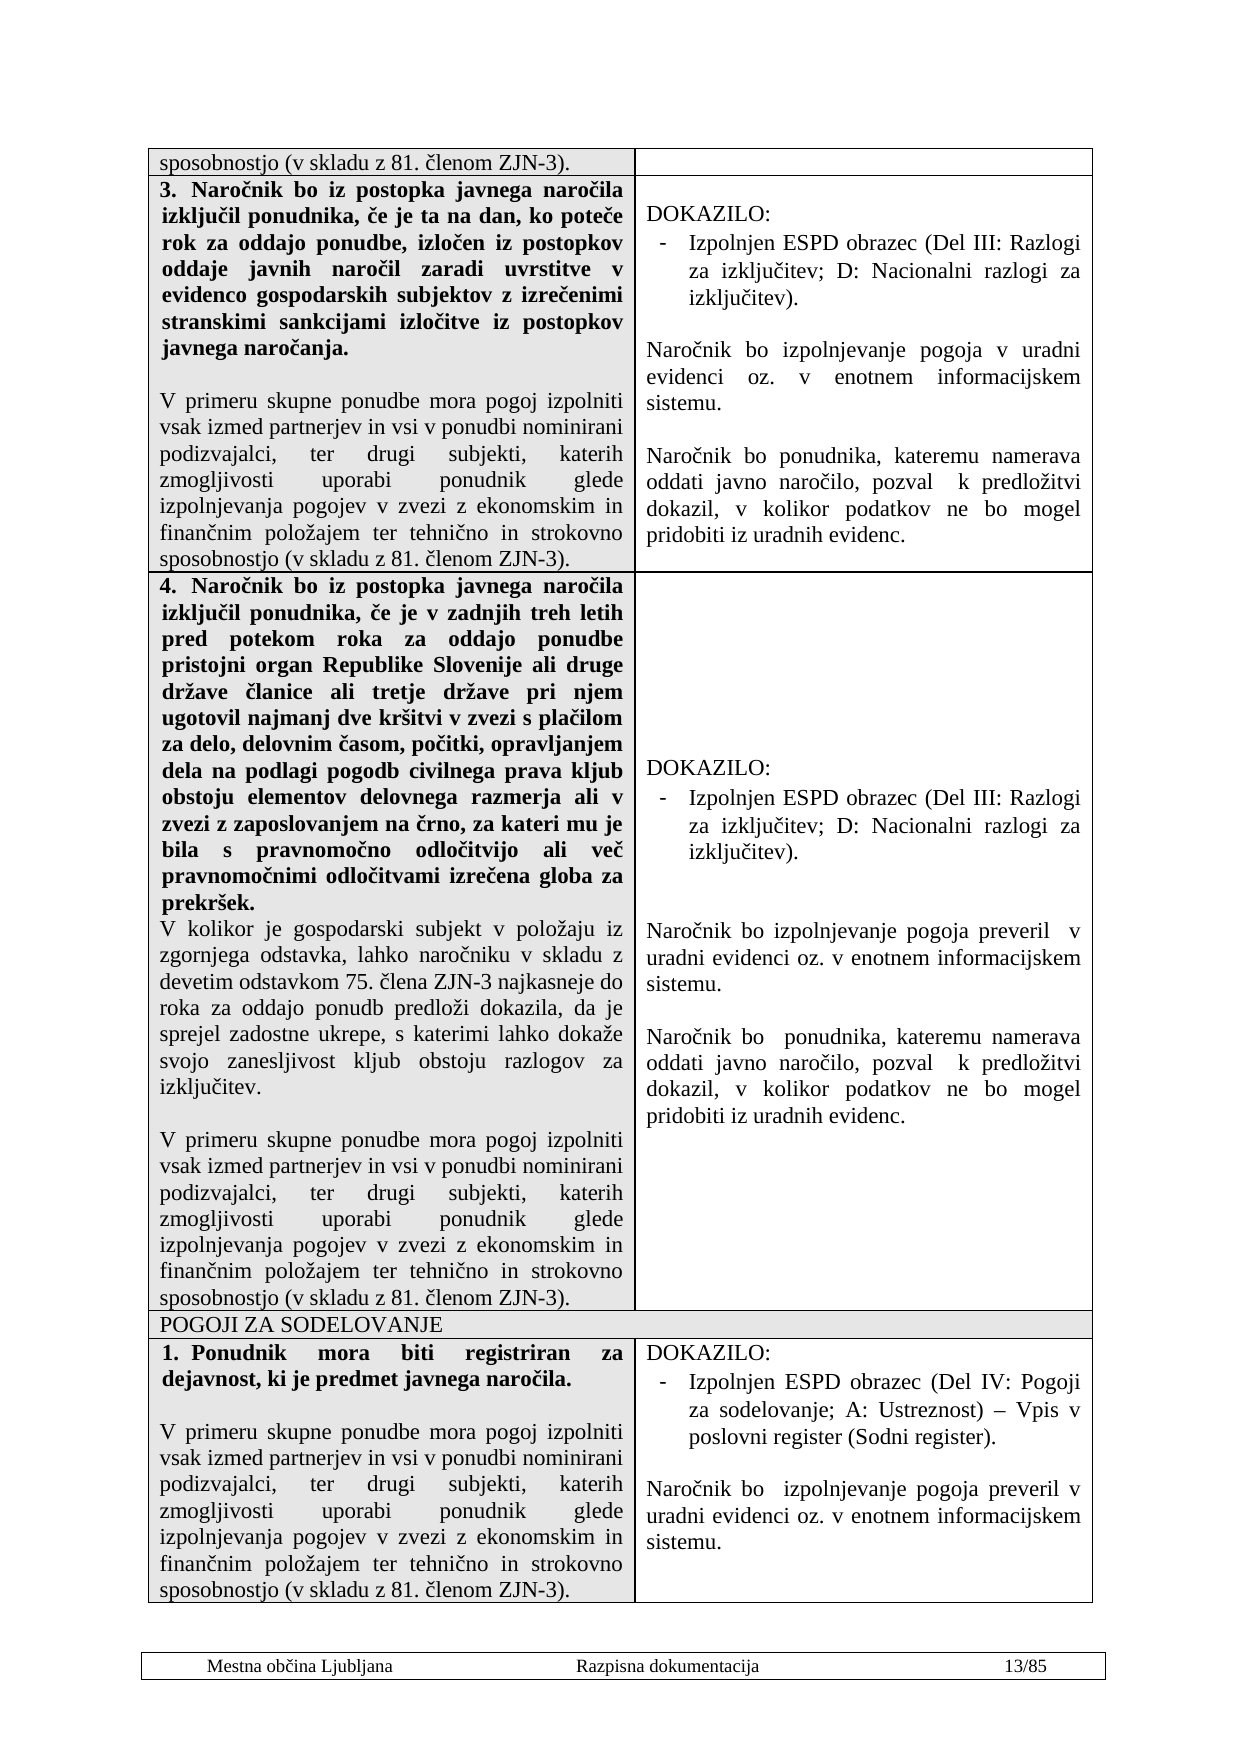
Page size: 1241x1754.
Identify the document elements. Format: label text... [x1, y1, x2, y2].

table_cell DOKAZILO: Izpolnjen ESPD obrazec (Del III: Razlogi za izključitev; D: Nacionalni razlogi za izključitev). Naročnik bo izpolnjevanje pogoja v uradni evidenci oz. v enotnem informacijskem sistemu. Naročnik bo ponudnika, kateremu namerava oddati javno naročilo, pozval k predložitvi dokazil, v kolikor podatkov ne bo mogel pridobiti iz uradnih evidenc. [636, 176, 1092, 571]
table_cell Naročnik bo iz postopka javnega naročila izključil ponudnika, če je ta na dan, ko poteče rok za oddajo ponudbe, izločen iz postopkov oddaje javnih naročil zaradi uvrstitve v evidenco gospodarskih subjektov z izrečenimi stranskimi sankcijami izločitve iz postopkov javnega naročanja. V primeru skupne ponudbe mora pogoj izpolniti vsak izmed partnerjev in vsi v ponudbi nominirani podizvajalci, ter drugi subjekti, katerih zmogljivosti uporabi ponudnik glede izpolnjevanja pogojev v zvezi z ekonomskim in finančnim položajem ter tehnično in strokovno sposobnostjo (v skladu z 81. členom ZJN-3). [149, 176, 634, 571]
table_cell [636, 149, 1092, 175]
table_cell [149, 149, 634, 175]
table_cell POGOJI ZA SODELOVANJE [149, 1311, 1092, 1338]
table_cell Naročnik bo iz postopka javnega naročila izključil ponudnika, če je v zadnjih treh letih pred potekom roka za oddajo ponudbe pristojni organ Republike Slovenije ali druge države članice ali tretje države pri njem ugotovil najmanj dve kršitvi v zvezi s plačilom za delo, delovnim časom, počitki, opravljanjem dela na podlagi pogodb civilnega prava kljub obstoju elementov delovnega razmerja ali v zvezi z zaposlovanjem na črno, za kateri mu je bila s pravnomočno odločitvijo ali več pravnomočnimi odločitvami izrečena globa za prekršek. V kolikor je gospodarski subjekt v položaju iz zgornjega odstavka, lahko naročniku v skladu z devetim odstavkom 75. člena ZJN-3 najkasneje do roka za oddajo ponudb predloži dokazila, da je sprejel zadostne ukrepe, s katerimi lahko dokaže svojo zanesljivost kljub obstoju razlogov za izključitev. V primeru skupne ponudbe mora pogoj izpolniti vsak izmed partnerjev in vsi v ponudbi nominirani podizvajalci, ter drugi subjekti, katerih zmogljivosti uporabi ponudnik glede izpolnjevanja pogojev v zvezi z ekonomskim in finančnim položajem ter tehnično in strokovno sposobnostjo (v skladu z 81. členom ZJN-3). [149, 573, 634, 1310]
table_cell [636, 1339, 1092, 1602]
table_cell DOKAZILO: Izpolnjen ESPD obrazec (Del III: Razlogi za izključitev; D: Nacionalni razlogi za izključitev). Naročnik bo izpolnjevanje pogoja preveril v uradni evidenci oz. v enotnem informacijskem sistemu. Naročnik bo ponudnika, kateremu namerava oddati javno naročilo, pozval k predložitvi dokazil, v kolikor podatkov ne bo mogel pridobiti iz uradnih evidenc. [636, 573, 1092, 1310]
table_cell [149, 1339, 634, 1602]
